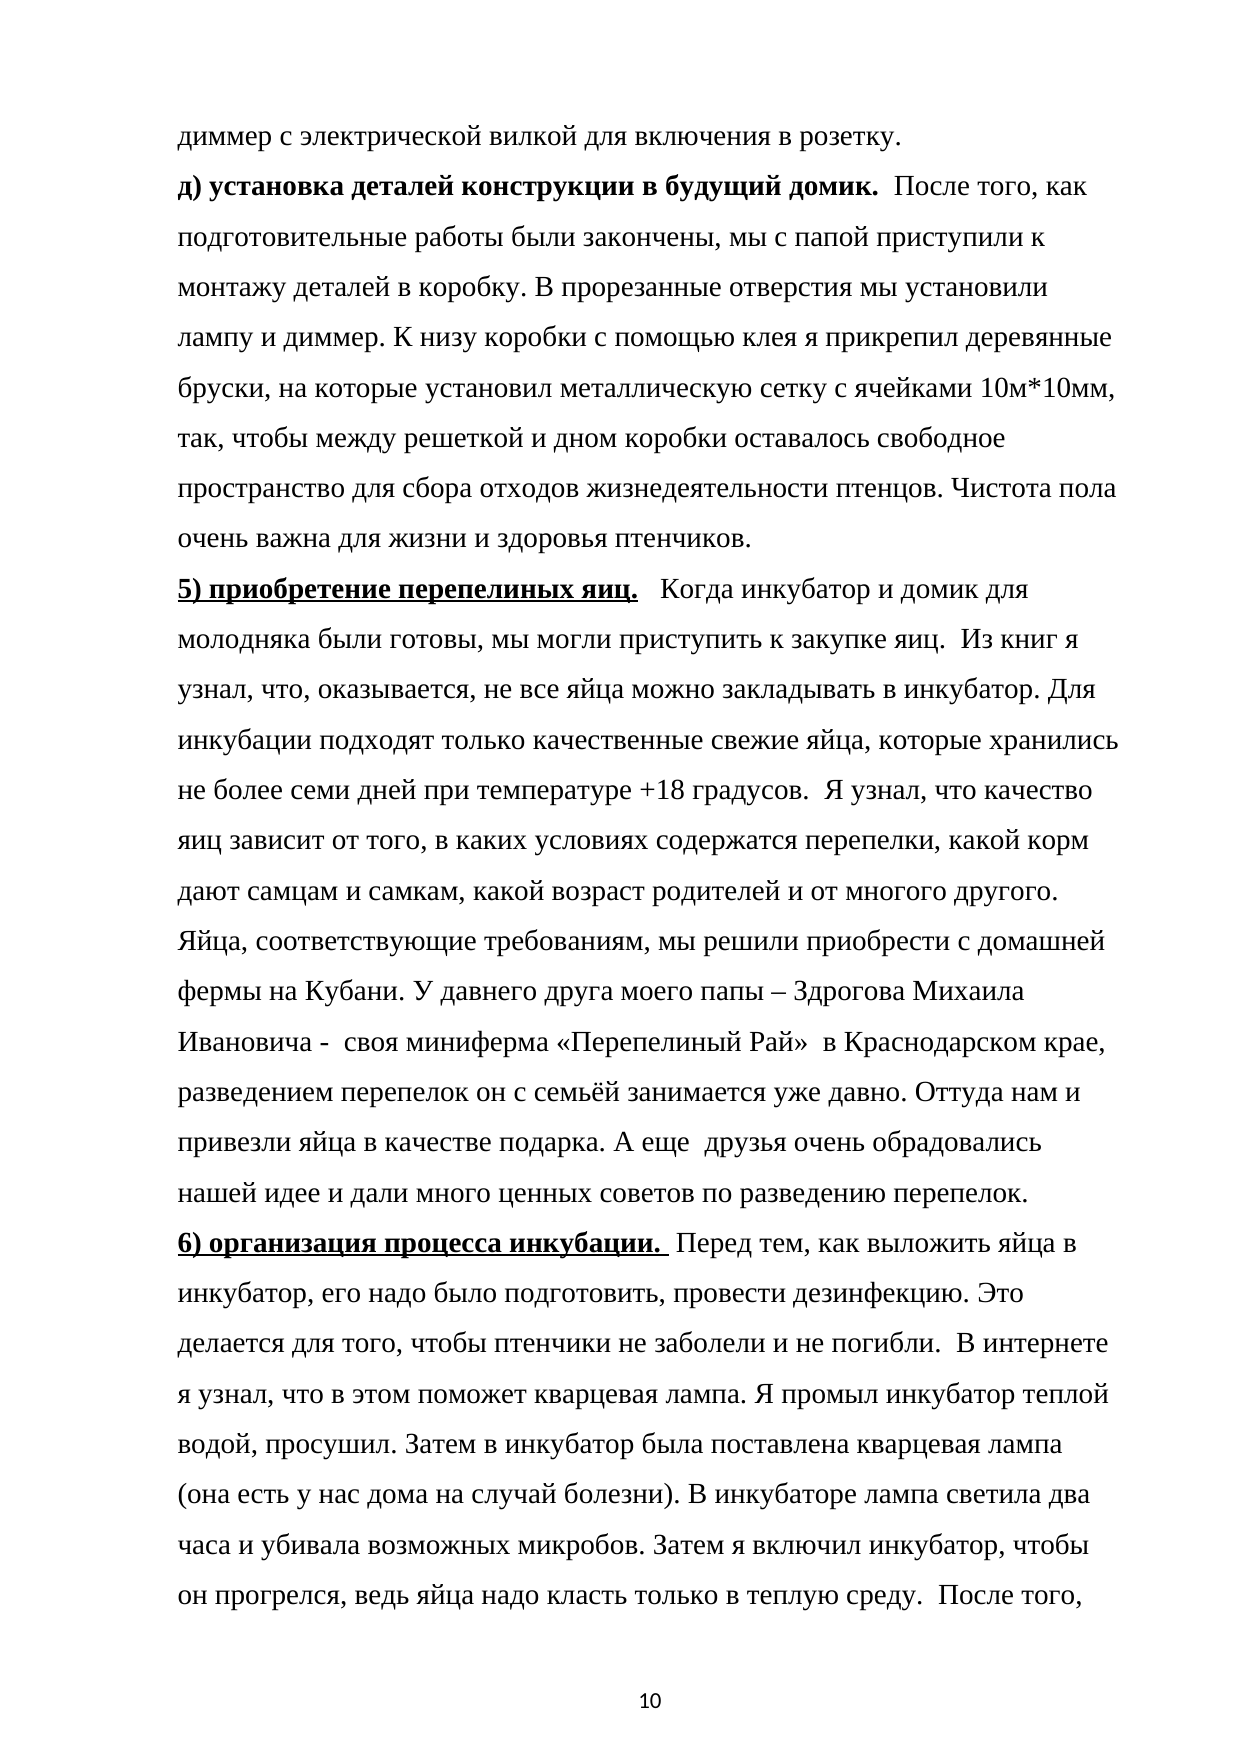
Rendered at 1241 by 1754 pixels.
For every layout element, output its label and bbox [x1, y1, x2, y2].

text [177, 118, 1122, 1611]
